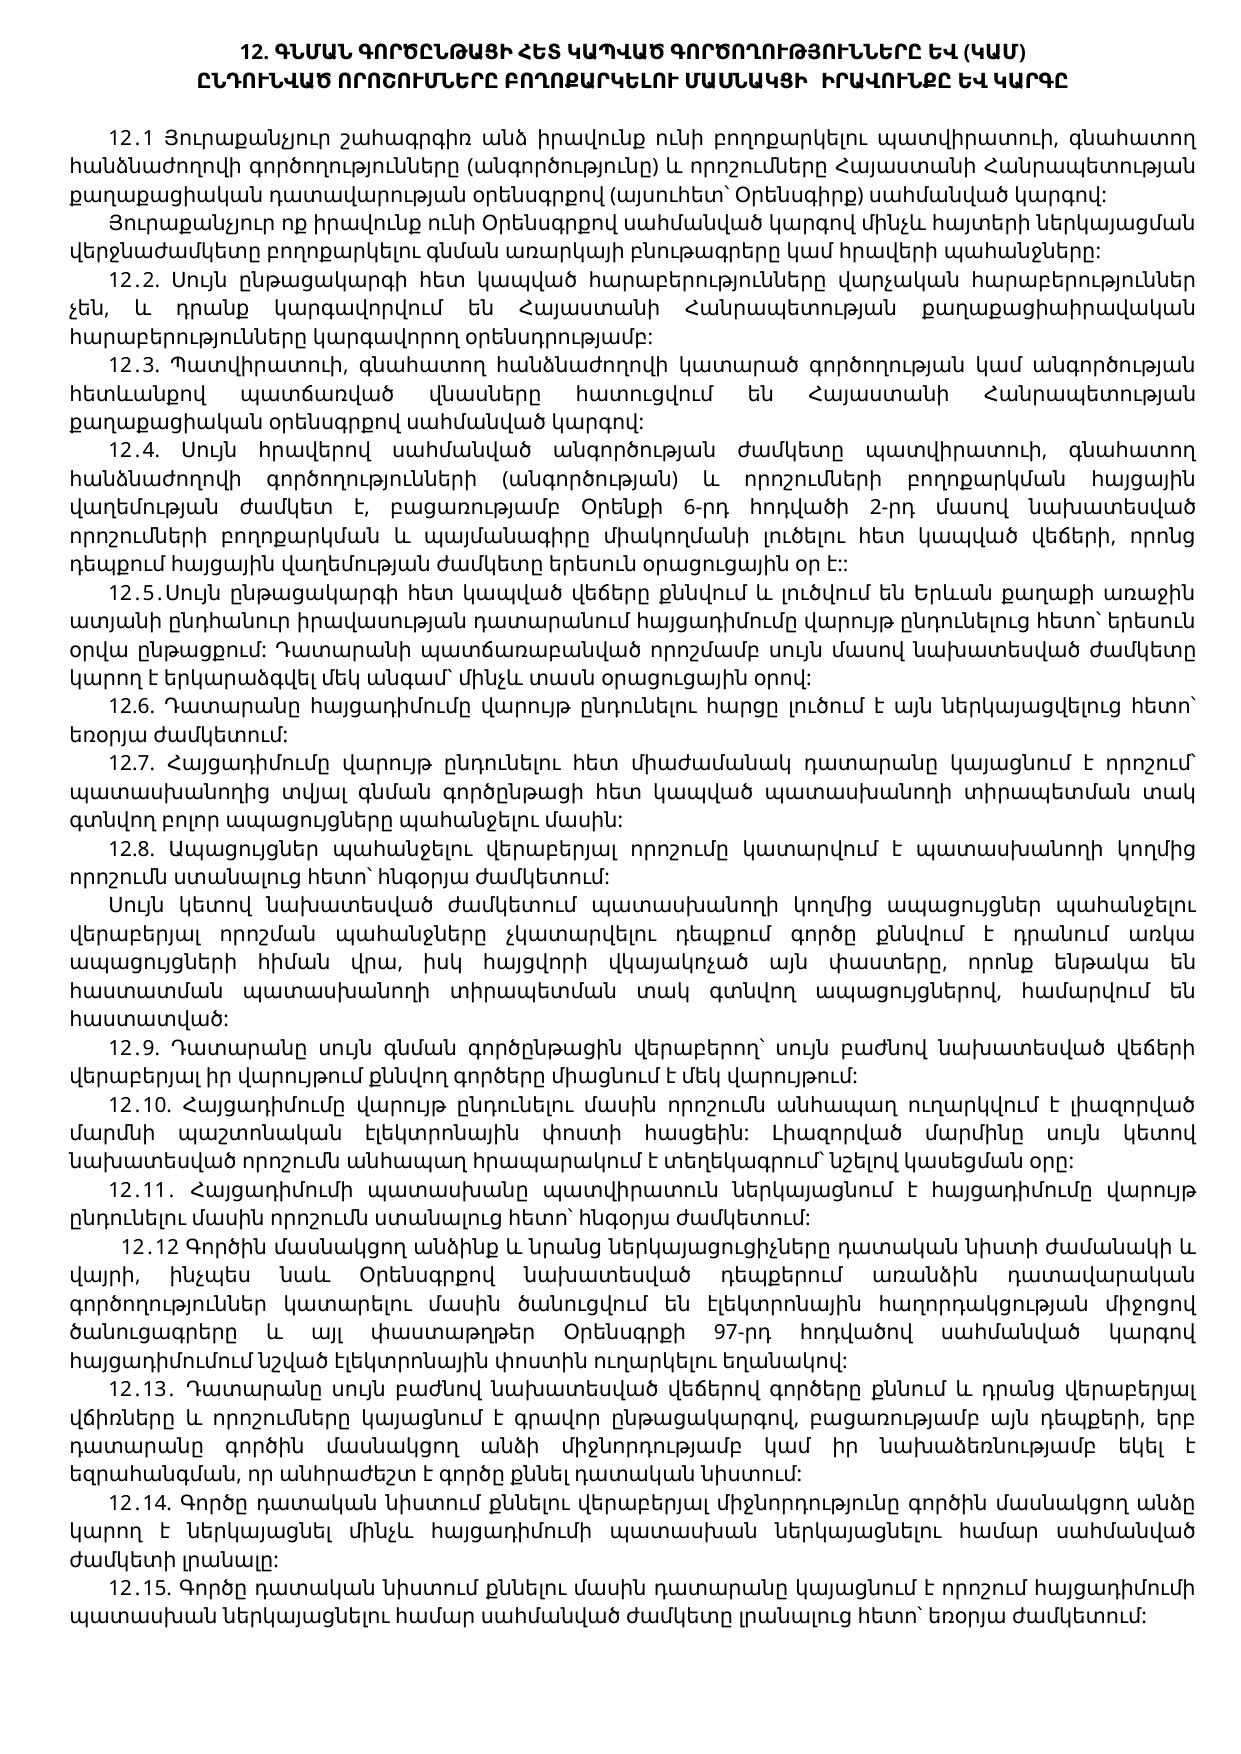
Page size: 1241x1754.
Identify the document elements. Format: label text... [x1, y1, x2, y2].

text Յուրաքանչյուր ոք իրավունք ունի Օրենսգրքով սահմանված կարգով մինչև հայտերի ներկայացման վերջնաժամկետը բողոքարկելու գնման առարկայի բնութագրերը կամ հրավերի պահանջները: [69, 208, 1196, 265]
text 12․12 Գործին մասնակցող անձինք և նրանց ներկայացուցիչները դատական նիստի ժամանակի և վայրի, ինչպես նաև Օրենսգրքով նախատեսված դեպքերում առանձին դատավարական գործողություններ կատարելու մասին ծանուցվում են էլեկտրոնային հաղորդակցության միջոցով ծանուցագրերը և այլ փաստաթղթեր Օրենսգրքի 97-րդ հոդվածով սահմանված կարգով հայցադիմումում նշված էլեկտրոնային փոստին ուղարկելու եղանակով: [69, 1232, 1196, 1374]
text ԸՆԴՈՒՆՎԱԾ ՈՐՈՇՈՒՄՆԵՐԸ ԲՈՂՈՔԱՐԿԵԼՈՒ ՄԱՍՆԱԿՑԻ ԻՐԱՎՈՒՆՔԸ ԵՎ ԿԱՐԳԸ [69, 66, 1196, 94]
text 12․2. Սույն ընթացակարգի հետ կապված հարաբերությունները վարչական հարաբերություններ չեն, և դրանք կարգավորվում են Հայաստանի Հանրապետության քաղաքացիաիրավական հարաբերությունները կարգավորող օրենսդրությամբ: [69, 265, 1196, 350]
text Սույն կետով նախատեսված ժամկետում պատասխանողի կողմից ապացույցներ պահանջելու վերաբերյալ որոշման պահանջները չկատարվելու դեպքում գործը քննվում է դրանում առկա ապացույցների հիման վրա, իսկ հայցվորի վկայակոչած այն փաստերը, որոնք ենթակա են հաստատման պատասխանողի տիրապետման տակ գտնվող ապացույցներով, համարվում են հաստատված: [69, 891, 1196, 1033]
text 12․11․ Հայցադիմումի պատասխանը պատվիրատուն ներկայացնում է հայցադիմումը վարույթ ընդունելու մասին որոշումն ստանալուց հետո՝ հնգօրյա ժամկետում: [69, 1175, 1196, 1232]
text 12.7. Հայցադիմումը վարույթ ընդունելու հետ միաժամանակ դատարանը կայացնում է որոշում՝ պատասխանողից տվյալ գնման գործընթացի հետ կապված պատասխանողի տիրապետման տակ գտնվող բոլոր ապացույցները պահանջելու մասին: [69, 748, 1196, 834]
text 12.8. Ապացույցներ պահանջելու վերաբերյալ որոշումը կատարվում է պատասխանողի կողմից որոշումն ստանալուց հետո՝ հնգօրյա ժամկետում: [69, 834, 1196, 891]
text 12․3. Պատվիրատուի, գնահատող հանձնաժողովի կատարած գործողության կամ անգործության հետևանքով պատճառված վնասները հատուցվում են Հայաստանի Հանրապետության քաղաքացիական օրենսգրքով սահմանված կարգով: [69, 350, 1196, 436]
text 12․10. Հայցադիմումը վարույթ ընդունելու մասին որոշումն անհապաղ ուղարկվում է լիազորված մարմնի պաշտոնական էլեկտրոնային փոստի հասցեին: Լիազորված մարմինը սույն կետով նախատեսված որոշումն անհապաղ հրապարակում է տեղեկագրում՝ նշելով կասեցման օրը: [69, 1090, 1196, 1175]
text 12․4. Սույն հրավերով սահմանված անգործության ժամկետը պատվիրատուի, գնահատող հանձնաժողովի գործողությունների (անգործության) և որոշումների բողոքարկման հայցային վաղեմության ժամկետ է, բացառությամբ Օրենքի 6-րդ հոդվածի 2-րդ մասով նախատեսված որոշումների բողոքարկման և պայմանագիրը միակողմանի լուծելու հետ կապված վեճերի, որոնց դեպքում հայցային վաղեմության ժամկետը երեսուն օրացուցային օր է:: [69, 436, 1196, 578]
text 12․5․Սույն ընթացակարգի հետ կապված վեճերը քննվում և լուծվում են Երևան քաղաքի առաջին ատյանի ընդհանուր իրավասության դատարանում հայցադիմումը վարույթ ընդունելուց հետո՝ երեսուն օրվա ընթացքում: Դատարանի պատճառաբանված որոշմամբ սույն մասով նախատեսված ժամկետը կարող է երկարաձգվել մեկ անգամ` մինչև տասն օրացուցային օրով: [69, 578, 1196, 692]
text 12. ԳՆՄԱՆ ԳՈՐԾԸՆԹԱՑԻ ՀԵՏ ԿԱՊՎԱԾ ԳՈՐԾՈՂՈՒԹՅՈՒՆՆԵՐԸ ԵՎ (ԿԱՄ) [69, 37, 1196, 66]
text 12․1 Յուրաքանչյուր շահագրգիռ անձ իրավունք ունի բողոքարկելու պատվիրատուի, գնահատող հանձնաժողովի գործողությունները (անգործությունը) և որոշումները Հայաստանի Հանրապետության քաղաքացիական դատավարության օրենսգրքով (այսուհետ՝ Օրենսգիրք) սահմանված կարգով: [69, 123, 1196, 208]
text 12.6. Դատարանը հայցադիմումը վարույթ ընդունելու հարցը լուծում է այն ներկայացվելուց հետո՝ եռօրյա ժամկետում: [69, 692, 1196, 748]
text 12․13․ Դատարանը սույն բաժնով նախատեսված վեճերով գործերը քննում և դրանց վերաբերյալ վճիռները և որոշումները կայացնում է գրավոր ընթացակարգով, բացառությամբ այն դեպքերի, երբ դատարանը գործին մասնակցող անձի միջնորդությամբ կամ իր նախաձեռնությամբ եկել է եզրահանգման, որ անհրաժեշտ է գործը քննել դատական նիստում: [69, 1374, 1196, 1488]
text 12․14. Գործը դատական նիստում քննելու վերաբերյալ միջնորդությունը գործին մասնակցող անձը կարող է ներկայացնել մինչև հայցադիմումի պատասխան ներկայացնելու համար սահմանված ժամկետի լրանալը: [69, 1488, 1196, 1573]
text 12․15. Գործը դատական նիստում քննելու մասին դատարանը կայացնում է որոշում հայցադիմումի պատասխան ներկայացնելու համար սահմանված ժամկետը լրանալուց հետո՝ եռօրյա ժամկետում: [69, 1573, 1196, 1630]
text 12․9. Դատարանը սույն գնման գործընթացին վերաբերող՝ սույն բաժնով նախատեսված վեճերի վերաբերյալ իր վարույթում քննվող գործերը միացնում է մեկ վարույթում: [69, 1033, 1196, 1090]
